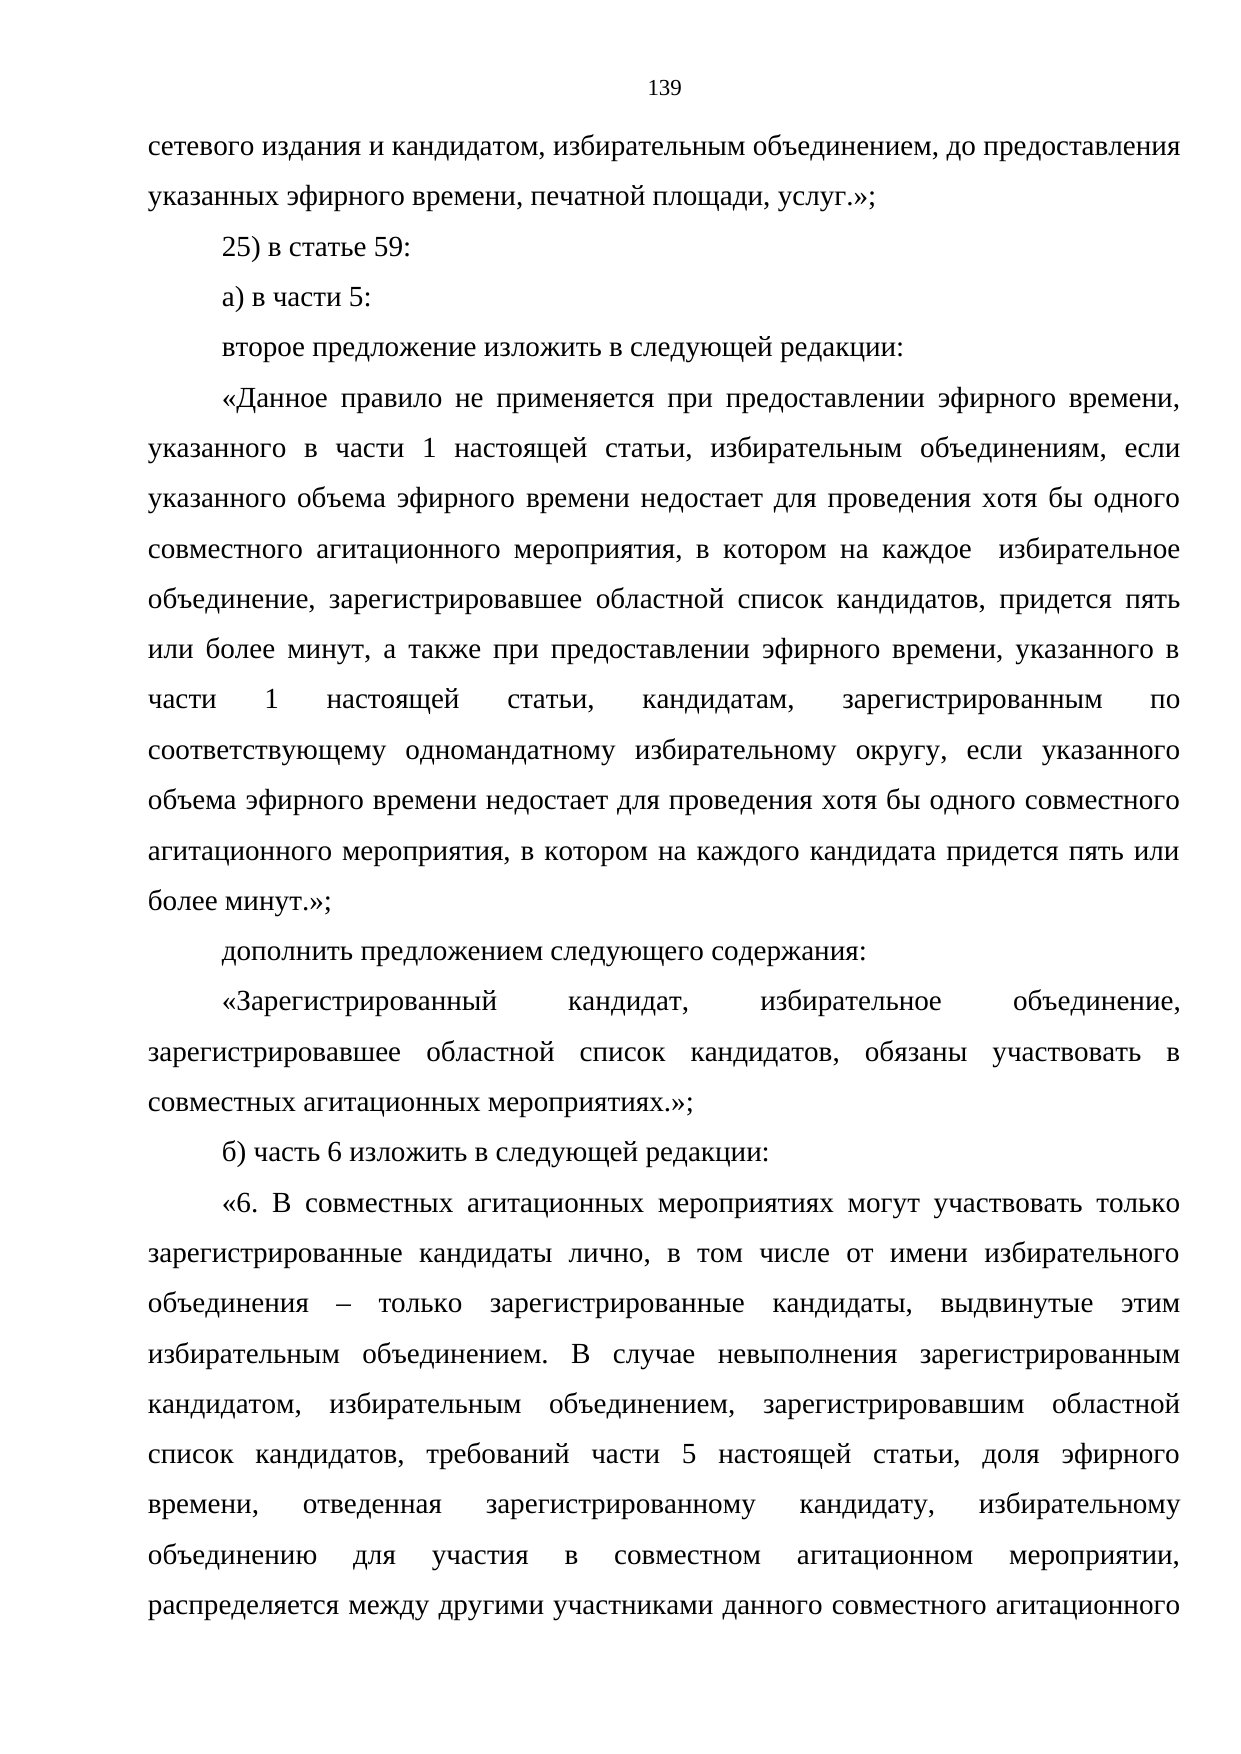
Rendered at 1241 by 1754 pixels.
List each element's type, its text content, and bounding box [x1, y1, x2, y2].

text а) в части 5: [148, 279, 1181, 313]
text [148, 128, 1181, 212]
text б) часть 6 изложить в следующей редакции: [148, 1134, 1181, 1168]
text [148, 1185, 1181, 1621]
text дополнить предложением следующего содержания: [148, 933, 1181, 967]
text 25) в статье 59: [148, 229, 1181, 262]
text «Данное правило не применяется при предоставлении эфирного времени, указанного в части 1 настоящей статьи, избирательным объединениям, если указанного объема эфирного времени недостает для проведения хотя бы одного совместного агитационного мероприятия, в котором на каждое избирательное объединение, зарегистрировавшее областной список кандидатов, придется пять или более минут, а также при предоставлении эфирного времени, указанного в части 1 настоящей статьи, кандидатам, зарегистрированным по соответствующему одномандатному избирательному округу, если указанного объема эфирного времени недостает для проведения хотя бы одного совместного агитационного мероприятия, в котором на каждого кандидата придется пять или более минут.»; [148, 380, 1181, 916]
text «Зарегистрированный кандидат, избирательное объединение, зарегистрировавшее областной список кандидатов, обязаны участвовать в совместных агитационных мероприятиях.»; [148, 983, 1181, 1118]
text второе предложение изложить в следующей редакции: [148, 329, 1181, 363]
